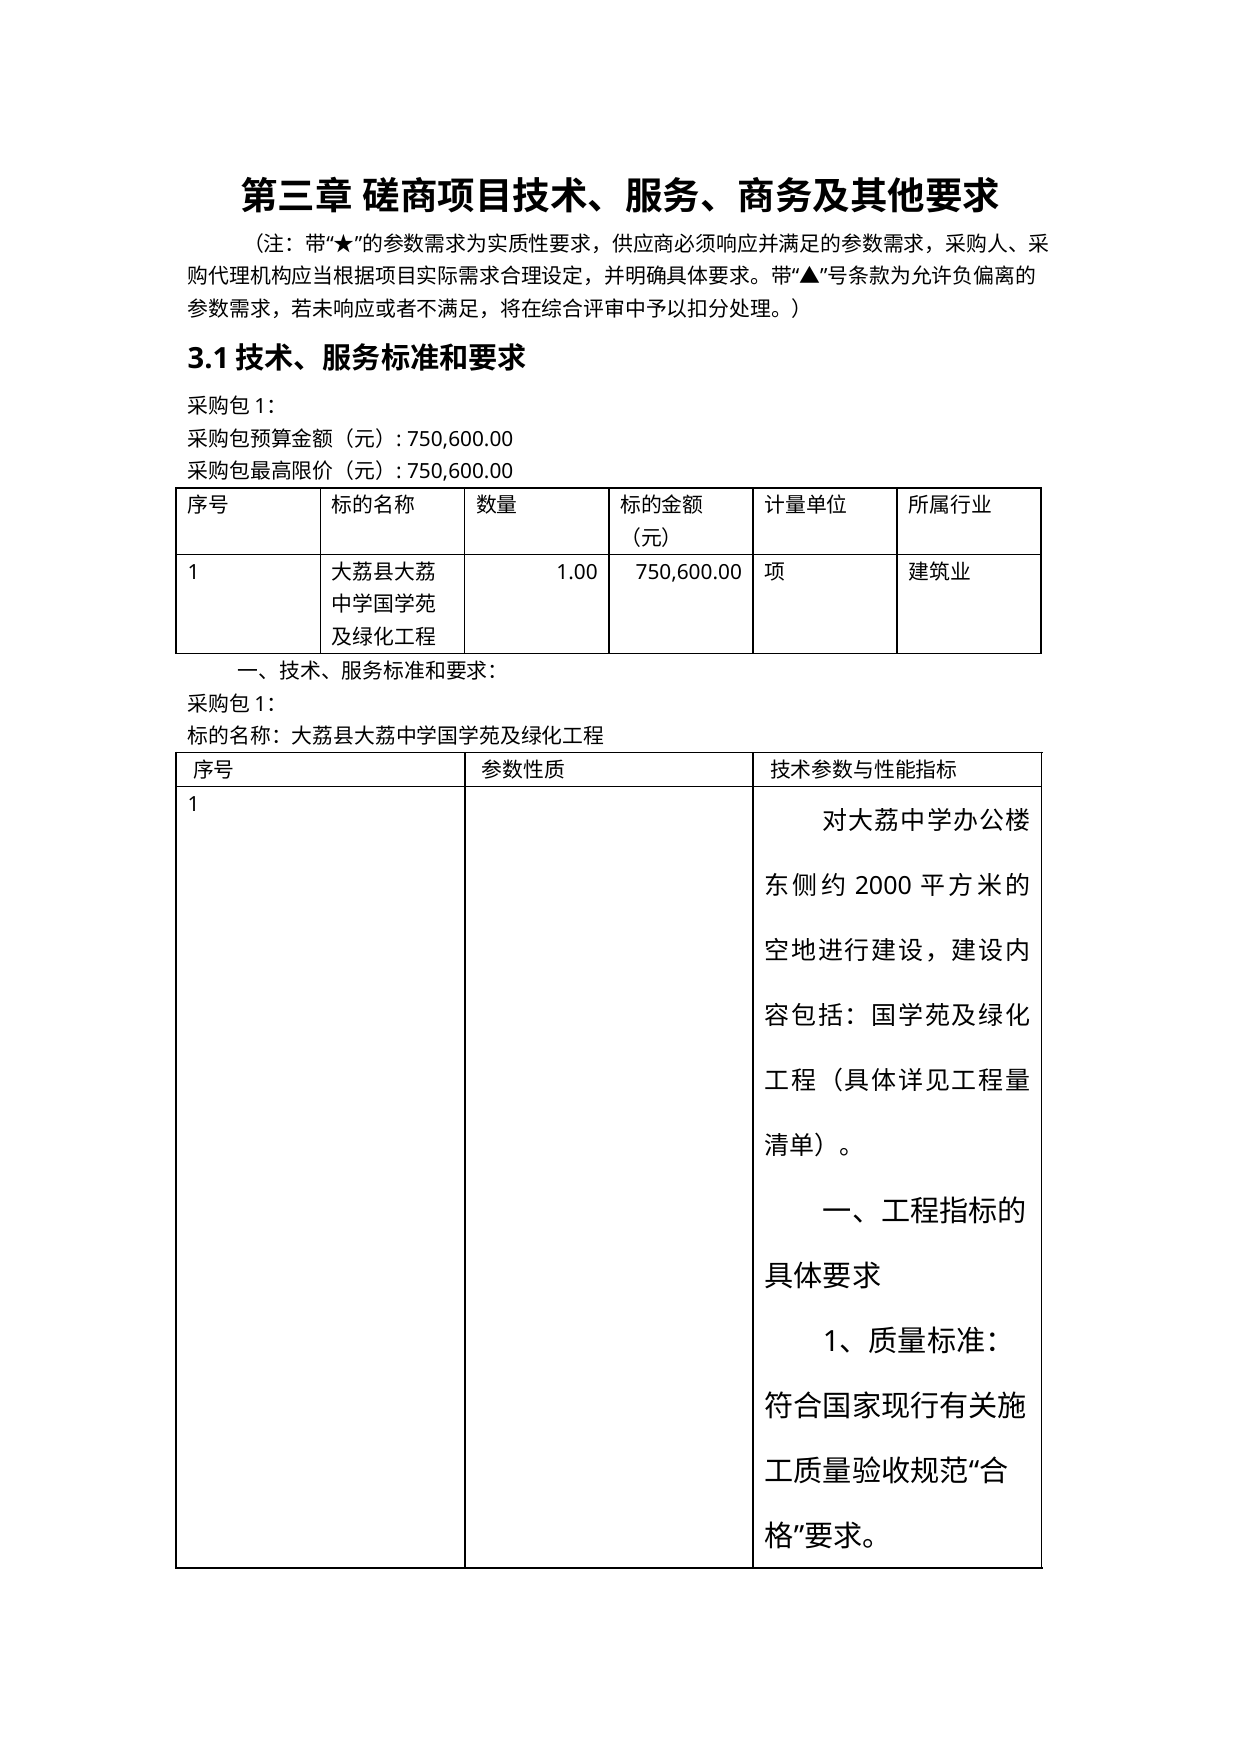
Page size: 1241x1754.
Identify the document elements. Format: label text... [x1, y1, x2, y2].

table_header 序号 [177, 753, 464, 786]
text 第三章 磋商项目技术、服务、商务及其他要求 [187, 162, 1053, 227]
table_header 计量单位 [754, 489, 896, 553]
text 采购包最高限价（元）: 750,600.00 [187, 454, 1053, 487]
table_header 数量 [465, 489, 608, 553]
text （注：带“★”的参数需求为实质性要求，供应商必须响应并满足的参数需求，采购人、采购代理机构应当根据项目实际需求合理设定，并明确具体要求。带“▲”号条款为允许负偏离的参数需求，若未响应或者不满足，将在综合评审中予以扣分处理。） [187, 227, 1053, 324]
table_header 标的名称 [321, 489, 464, 553]
table_cell 1.00 [465, 555, 608, 653]
table_cell 大荔县大荔中学国学苑及绿化工程 [321, 555, 464, 653]
table_cell 项 [754, 555, 896, 653]
table_cell [466, 787, 752, 1567]
text 3.1技术、服务标准和要求 [187, 324, 1053, 389]
text 标的名称：大荔县大荔中学国学苑及绿化工程 [187, 719, 1053, 752]
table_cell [754, 787, 1041, 1567]
table_cell 1 [177, 787, 464, 1567]
table_cell 1 [177, 555, 320, 653]
table_cell 建筑业 [898, 555, 1040, 653]
table_header 标的金额 （元） [610, 489, 752, 553]
table_header 序号 [177, 489, 320, 553]
text 一、技术、服务标准和要求： [187, 654, 1053, 687]
table_header 所属行业 [898, 489, 1040, 553]
table_header 技术参数与性能指标 [754, 753, 1041, 786]
text 采购包1： [187, 687, 1053, 719]
table_header 参数性质 [466, 753, 752, 786]
table_cell 750,600.00 [610, 555, 752, 653]
text 采购包1： [187, 389, 1053, 422]
text 采购包预算金额（元）: 750,600.00 [187, 422, 1053, 454]
